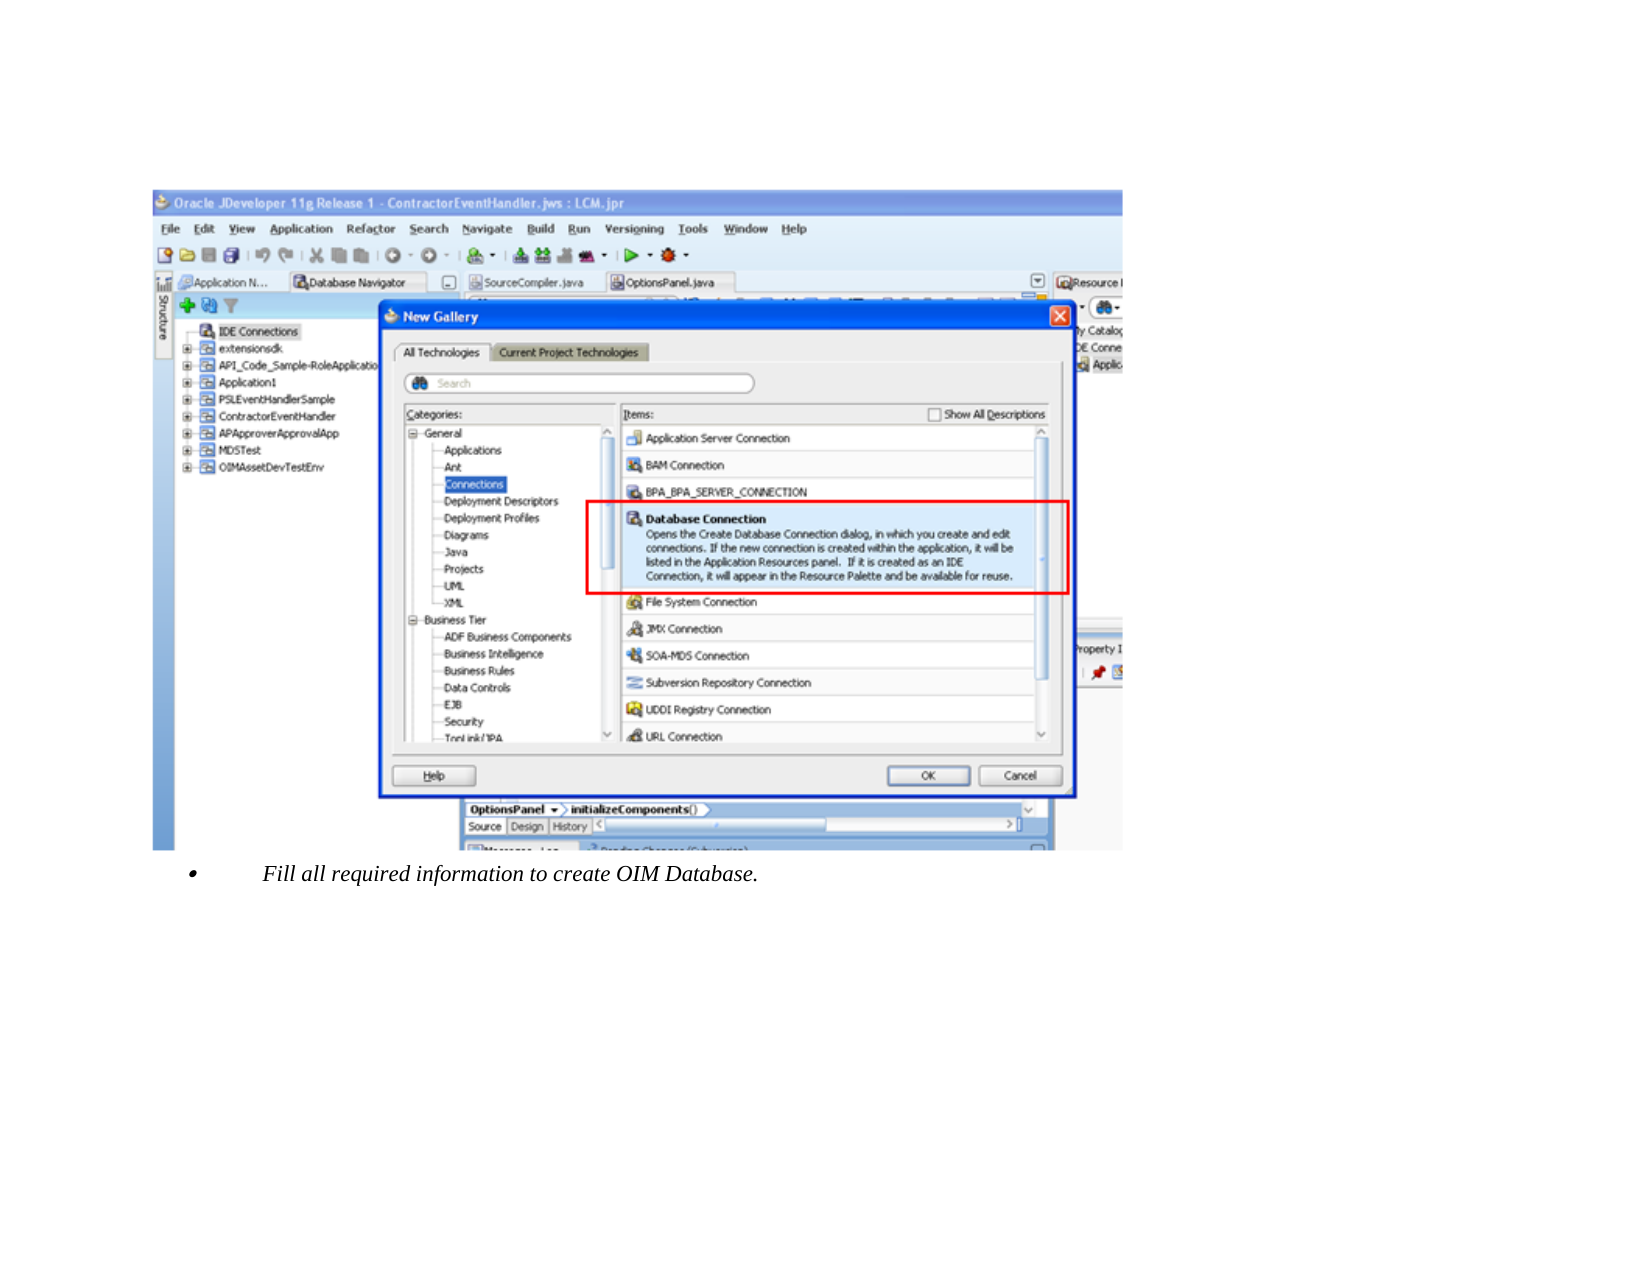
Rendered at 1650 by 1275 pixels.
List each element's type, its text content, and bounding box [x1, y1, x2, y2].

picture [150, 187, 1125, 860]
list Fill all required information to create OIM Database. [187, 859, 1500, 886]
